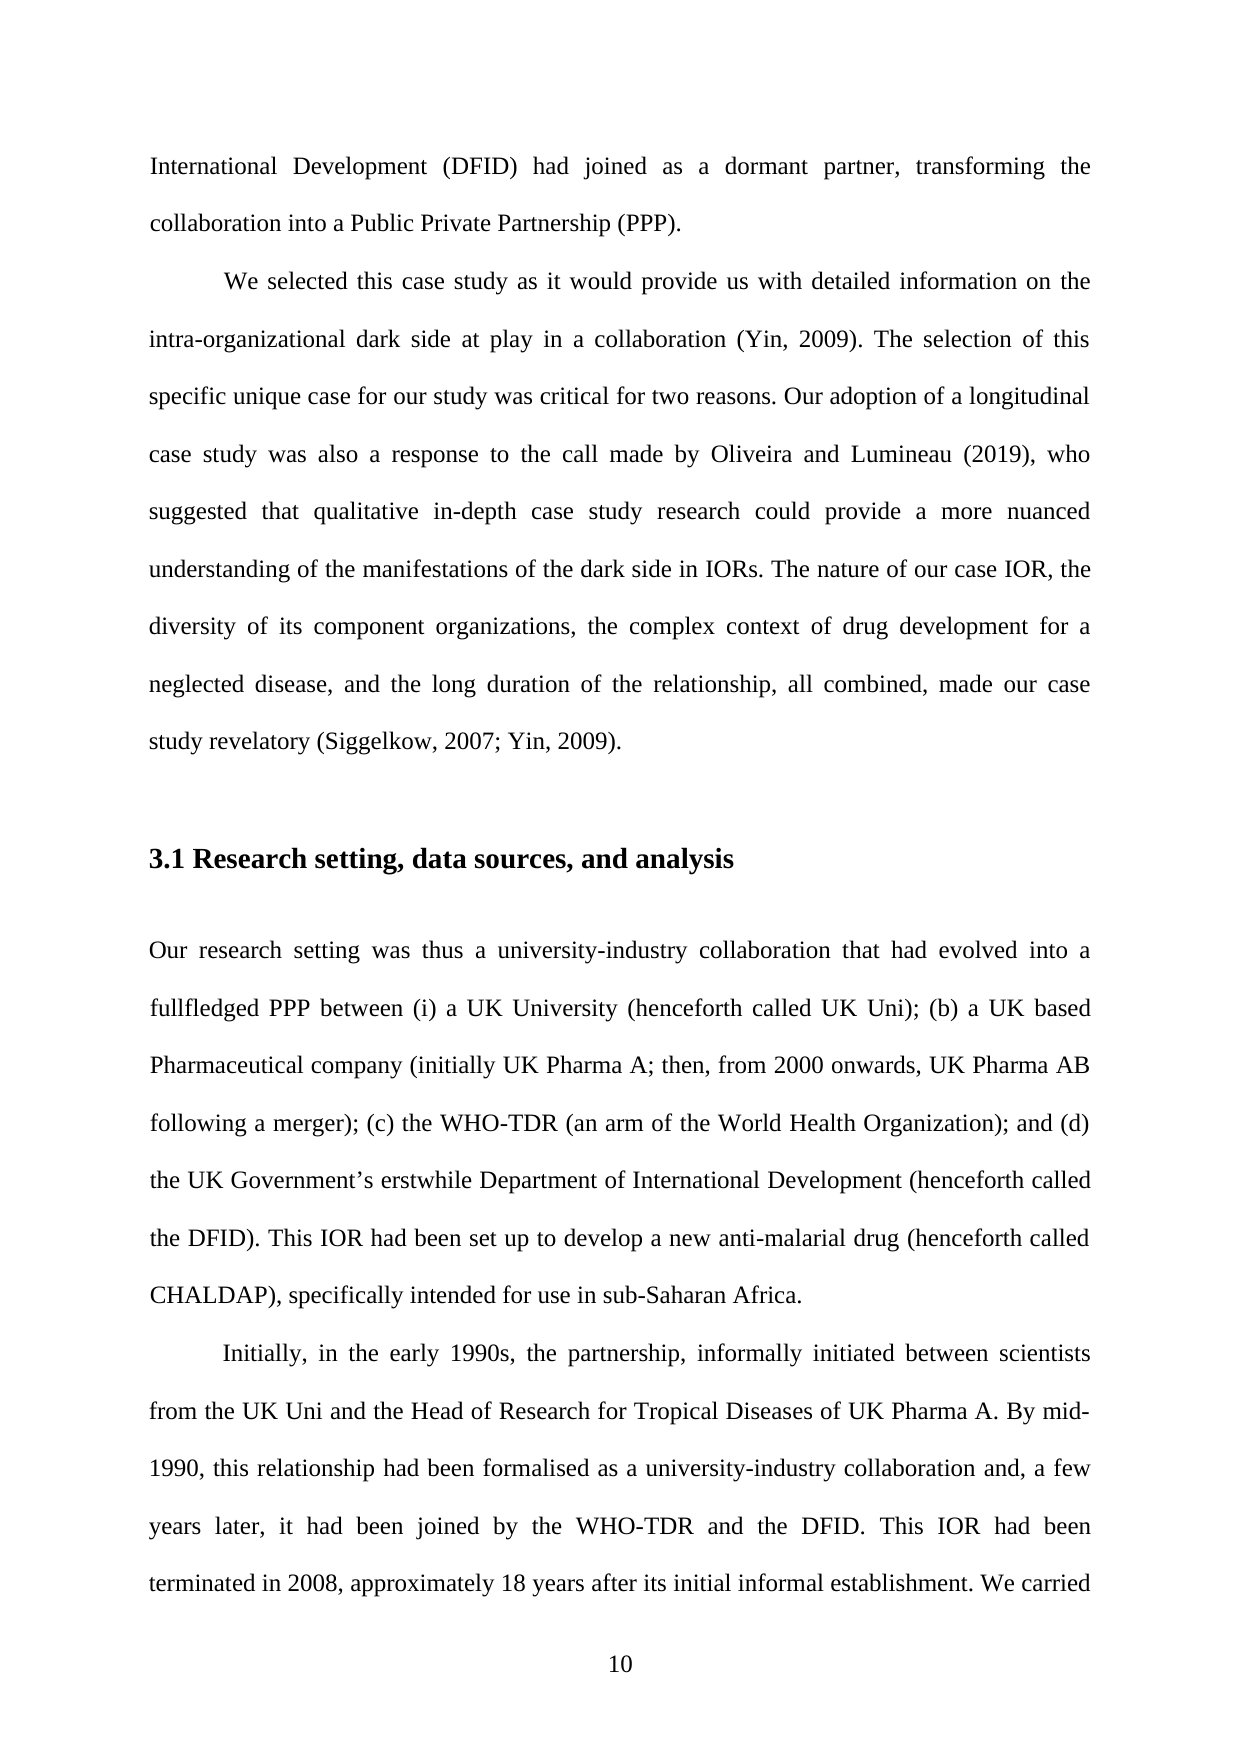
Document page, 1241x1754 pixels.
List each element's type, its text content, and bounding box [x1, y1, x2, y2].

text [148, 151, 1092, 237]
text Our research setting was thus a university-industry collaboration that had evolved into a fullfledged PPP between (i) a UK University (henceforth called UK Uni); (b) a UK based Pharmaceutical company (initially UK Pharma A; then, from 2000 onwards, UK Pharma AB following a merger); (c) the WHO-TDR (an arm of the World Health Organization); and (d) the UK Government’s erstwhile Department of International Development (henceforth called the DFID). This IOR had been set up to develop a new anti-malarial drug (henceforth called CHALDAP), specifically intended for use in sub-Saharan Africa. [148, 936, 1092, 1309]
subtitle 3.1 Research setting, data sources, and analysis [148, 842, 1096, 875]
text We selected this case study as it would provide us with detailed information on the intra-organizational dark side at play in a collaboration (Yin, 2009). The selection of this specific unique case for our study was critical for two reasons. Our adoption of a longitudinal case study was also a response to the call made by Oliveira and Lumineau (2019), who suggested that qualitative in-depth case study research could provide a more nuanced understanding of the manifestations of the dark side in IORs. The nature of our case IOR, the diversity of its component organizations, the complex context of drug development for a neglected disease, and the long duration of the relationship, all combined, made our case study revelatory (Siggelkow, 2007; Yin, 2009). [148, 266, 1092, 755]
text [148, 1338, 1092, 1597]
